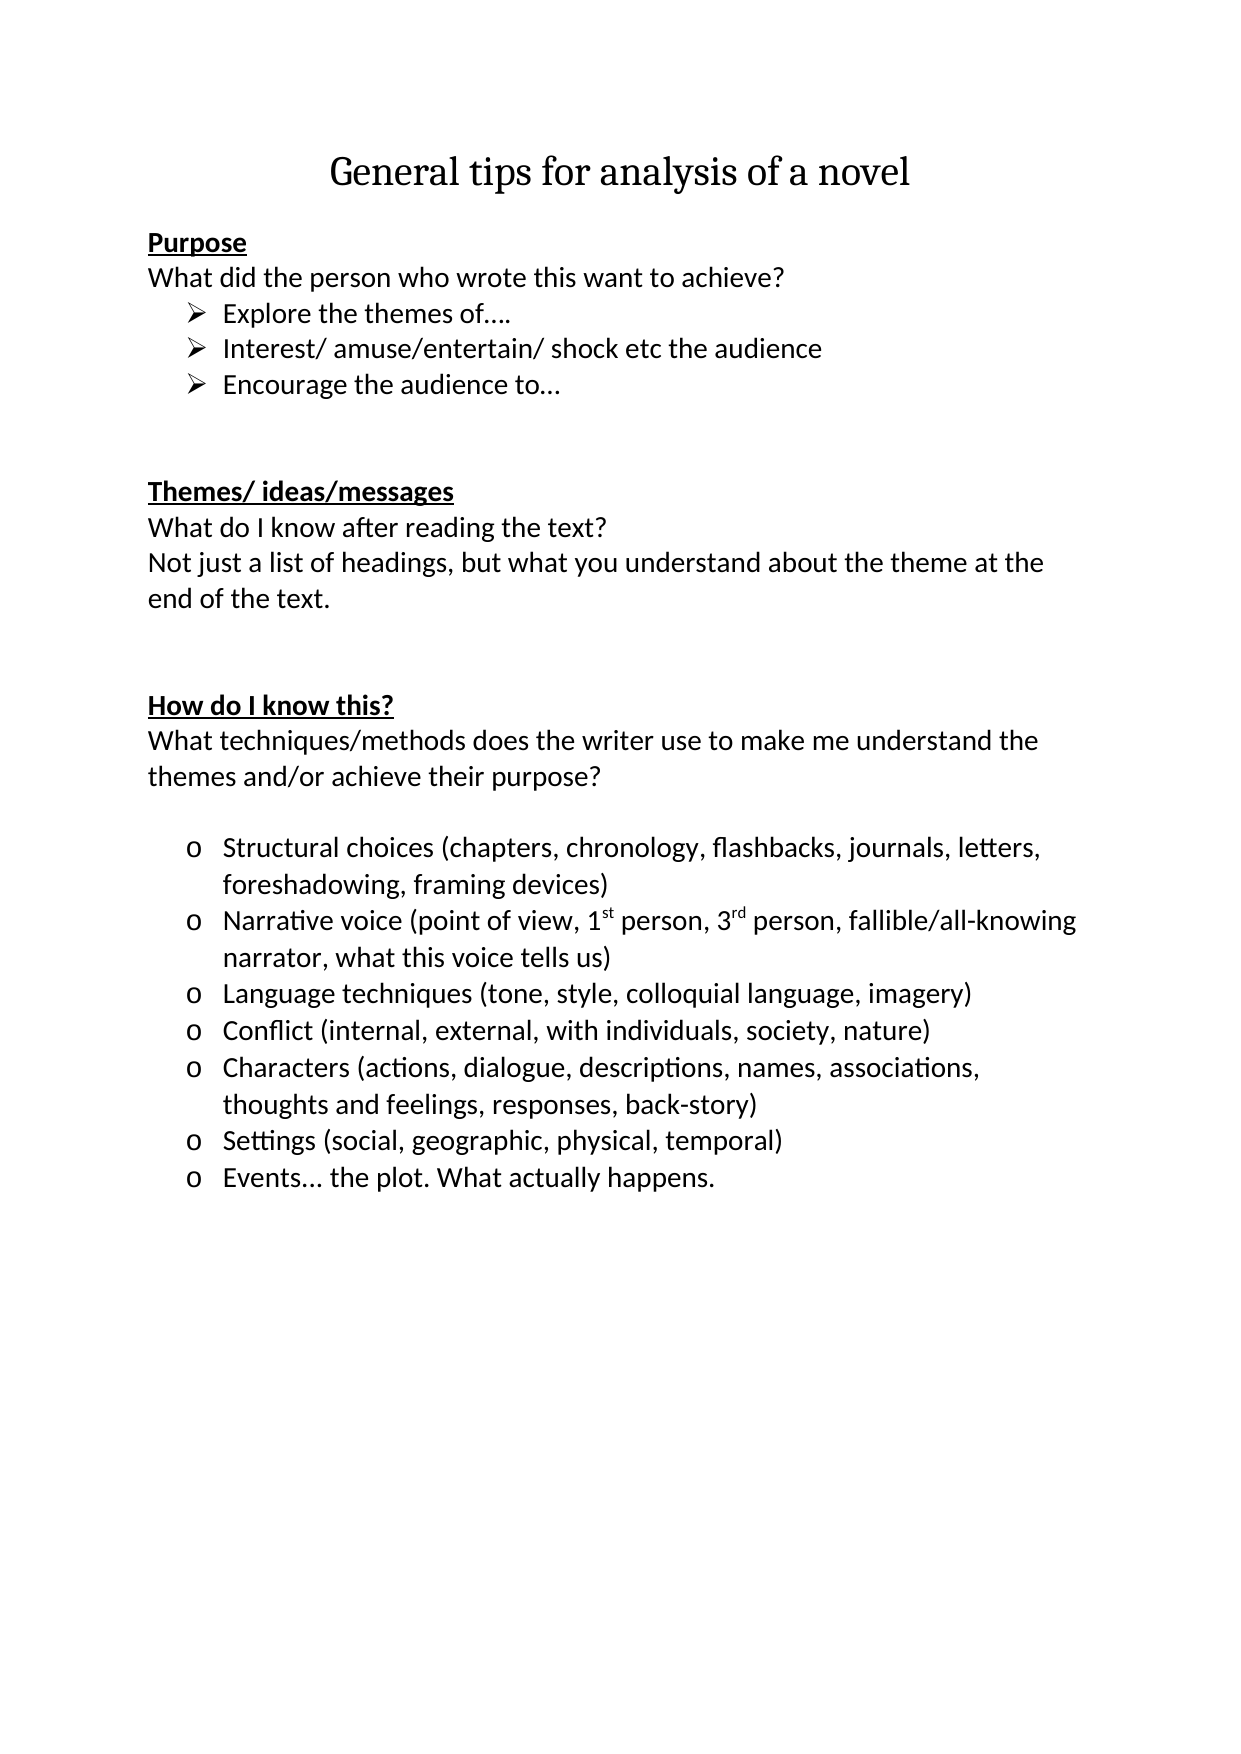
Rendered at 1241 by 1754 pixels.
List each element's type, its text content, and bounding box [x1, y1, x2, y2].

list Characters (actions, dialogue, descriptions, names, associations, thoughts and feelings, responses, back-story) [185, 1049, 1092, 1122]
text General tips for analysis of a novel [148, 148, 1092, 196]
text Not just a list of headings, but what you understand about the theme at the end of the text. [148, 544, 1092, 616]
text What techniques/methods does the writer use to make me understand the themes and/or achieve their purpose? [148, 722, 1092, 794]
list Structural choices (chapters, chronology, flashbacks, journals, letters, foreshadowing, framing devices) [185, 829, 1092, 902]
text How do I know this? [148, 687, 1092, 722]
list Events... the plot. What actually happens. [185, 1159, 1092, 1196]
text What do I know after reading the text? [148, 509, 1092, 544]
text Themes/ ideas/messages [148, 473, 1092, 509]
list Explore the themes of…. [185, 295, 1092, 331]
text Purpose [148, 224, 1092, 259]
list Conflict (internal, external, with individuals, society, nature) [185, 1012, 1092, 1049]
list Interest/ amuse/entertain/ shock etc the audience [185, 331, 1092, 366]
text What did the person who wrote this want to achieve? [148, 259, 1092, 295]
list Narrative voice (point of view, 1st person, 3rd person, fallible/all-knowing narrator, what this voice tells us) [185, 902, 1092, 975]
list Settings (social, geographic, physical, temporal) [185, 1122, 1092, 1159]
list Language techniques (tone, style, colloquial language, imagery) [185, 975, 1092, 1012]
list Encourage the audience to… [185, 366, 1092, 402]
